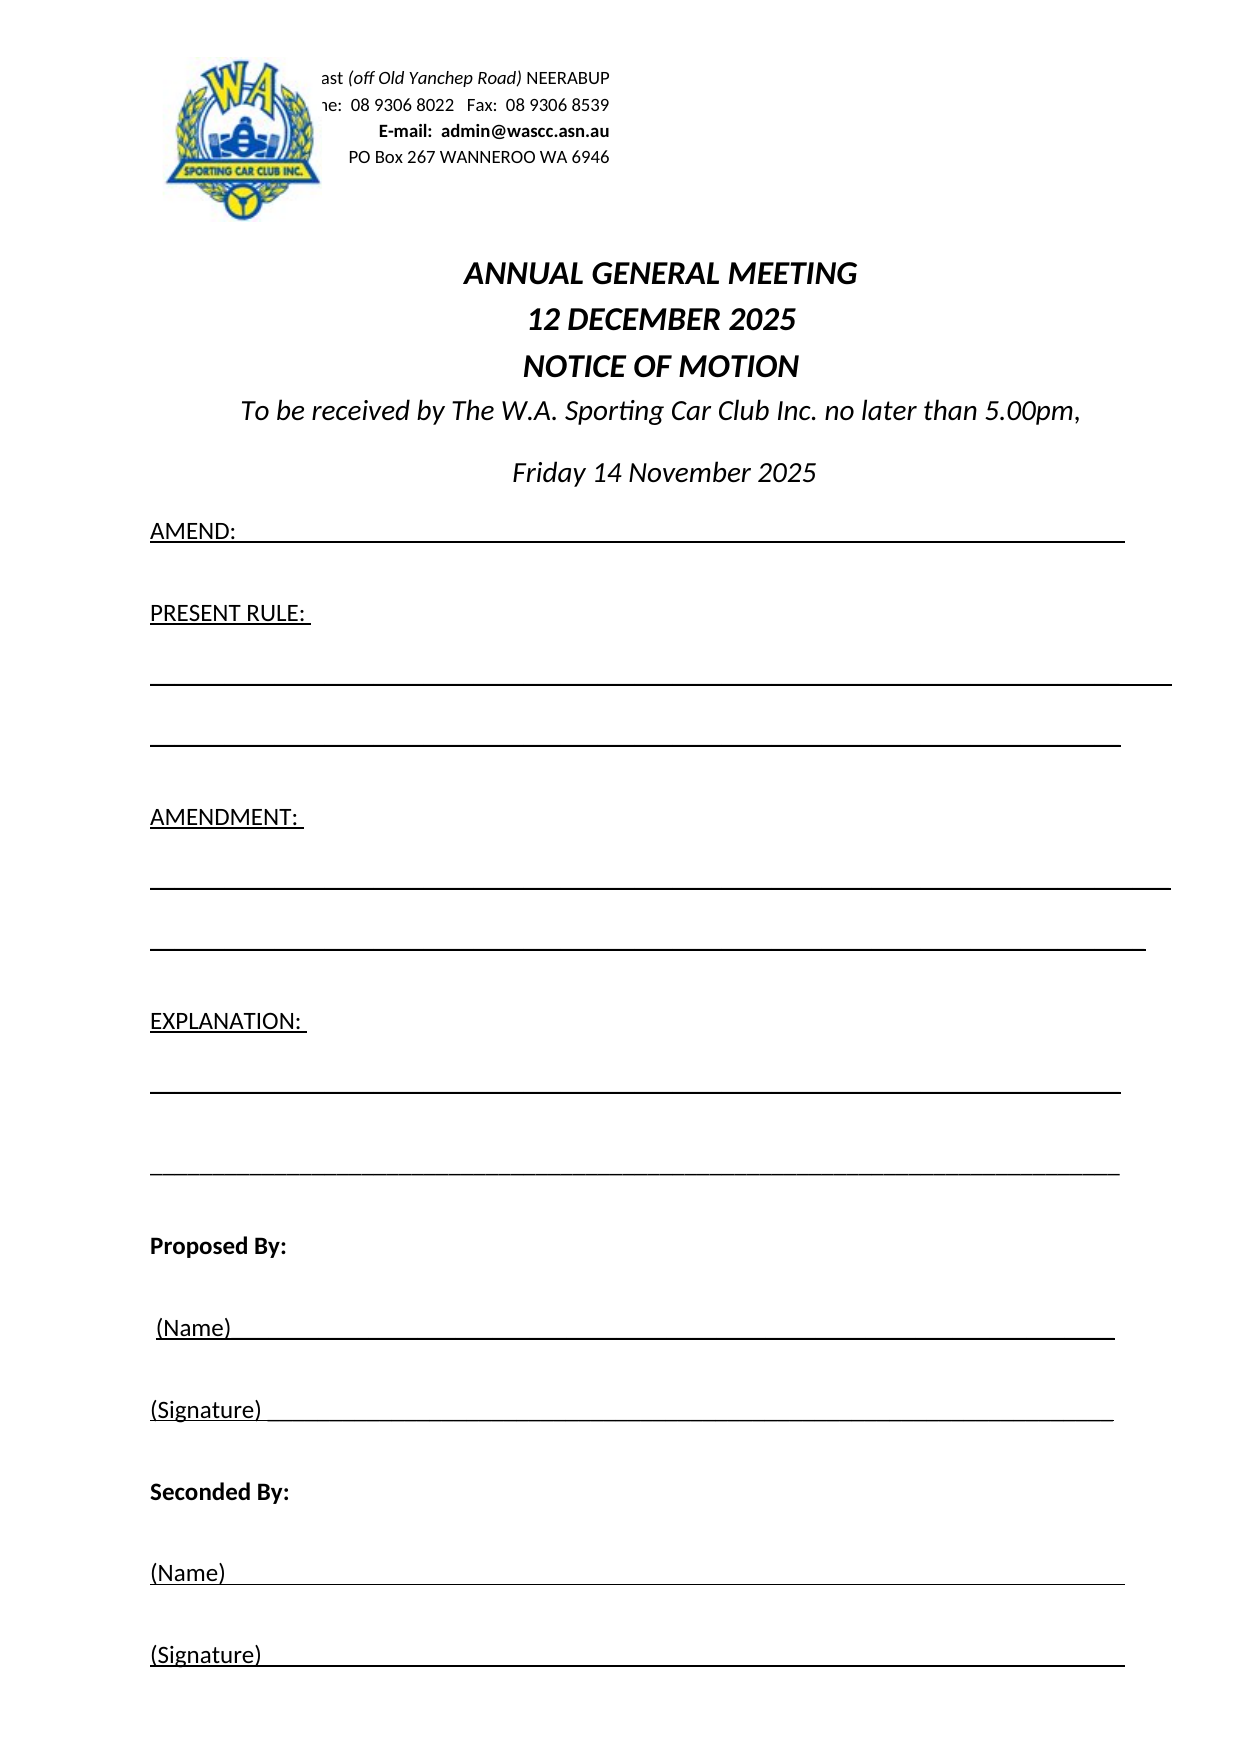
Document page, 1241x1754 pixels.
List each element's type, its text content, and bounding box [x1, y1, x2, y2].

text ______________________________________________________________________________ [150, 1148, 1175, 1179]
text AMENDMENT: __________________________________________________________________________________________________________________________________________________________________ [150, 801, 1175, 954]
text PRESENT RULE: ______________________________________________________________________________ ______________________________________________________________________________ [150, 597, 1175, 750]
text Seconded By: [150, 1476, 1175, 1506]
text NOTICE OF MOTION [150, 345, 1175, 386]
text (Signature) ____________________________________________________________________ [150, 1394, 1175, 1424]
text Proposed By: [150, 1230, 1175, 1261]
text AMEND: [150, 516, 1175, 546]
text ANNUAL GENERAL MEETING [150, 252, 1175, 292]
text To be received by The W.A. Sporting Car Club Inc. no later than 5.00pm, [150, 392, 1175, 428]
picture [162, 57, 323, 222]
text (Name) [150, 1558, 1175, 1588]
text Friday 14 November 2025 [150, 454, 1175, 489]
text 12 DECEMBER 2025 [150, 298, 1175, 339]
text EXPLANATION: ______________________________________________________________________________ [150, 1005, 1175, 1097]
text (Name)_______________________________________________________________________ [150, 1312, 1175, 1342]
text (Signature) [150, 1639, 1175, 1670]
